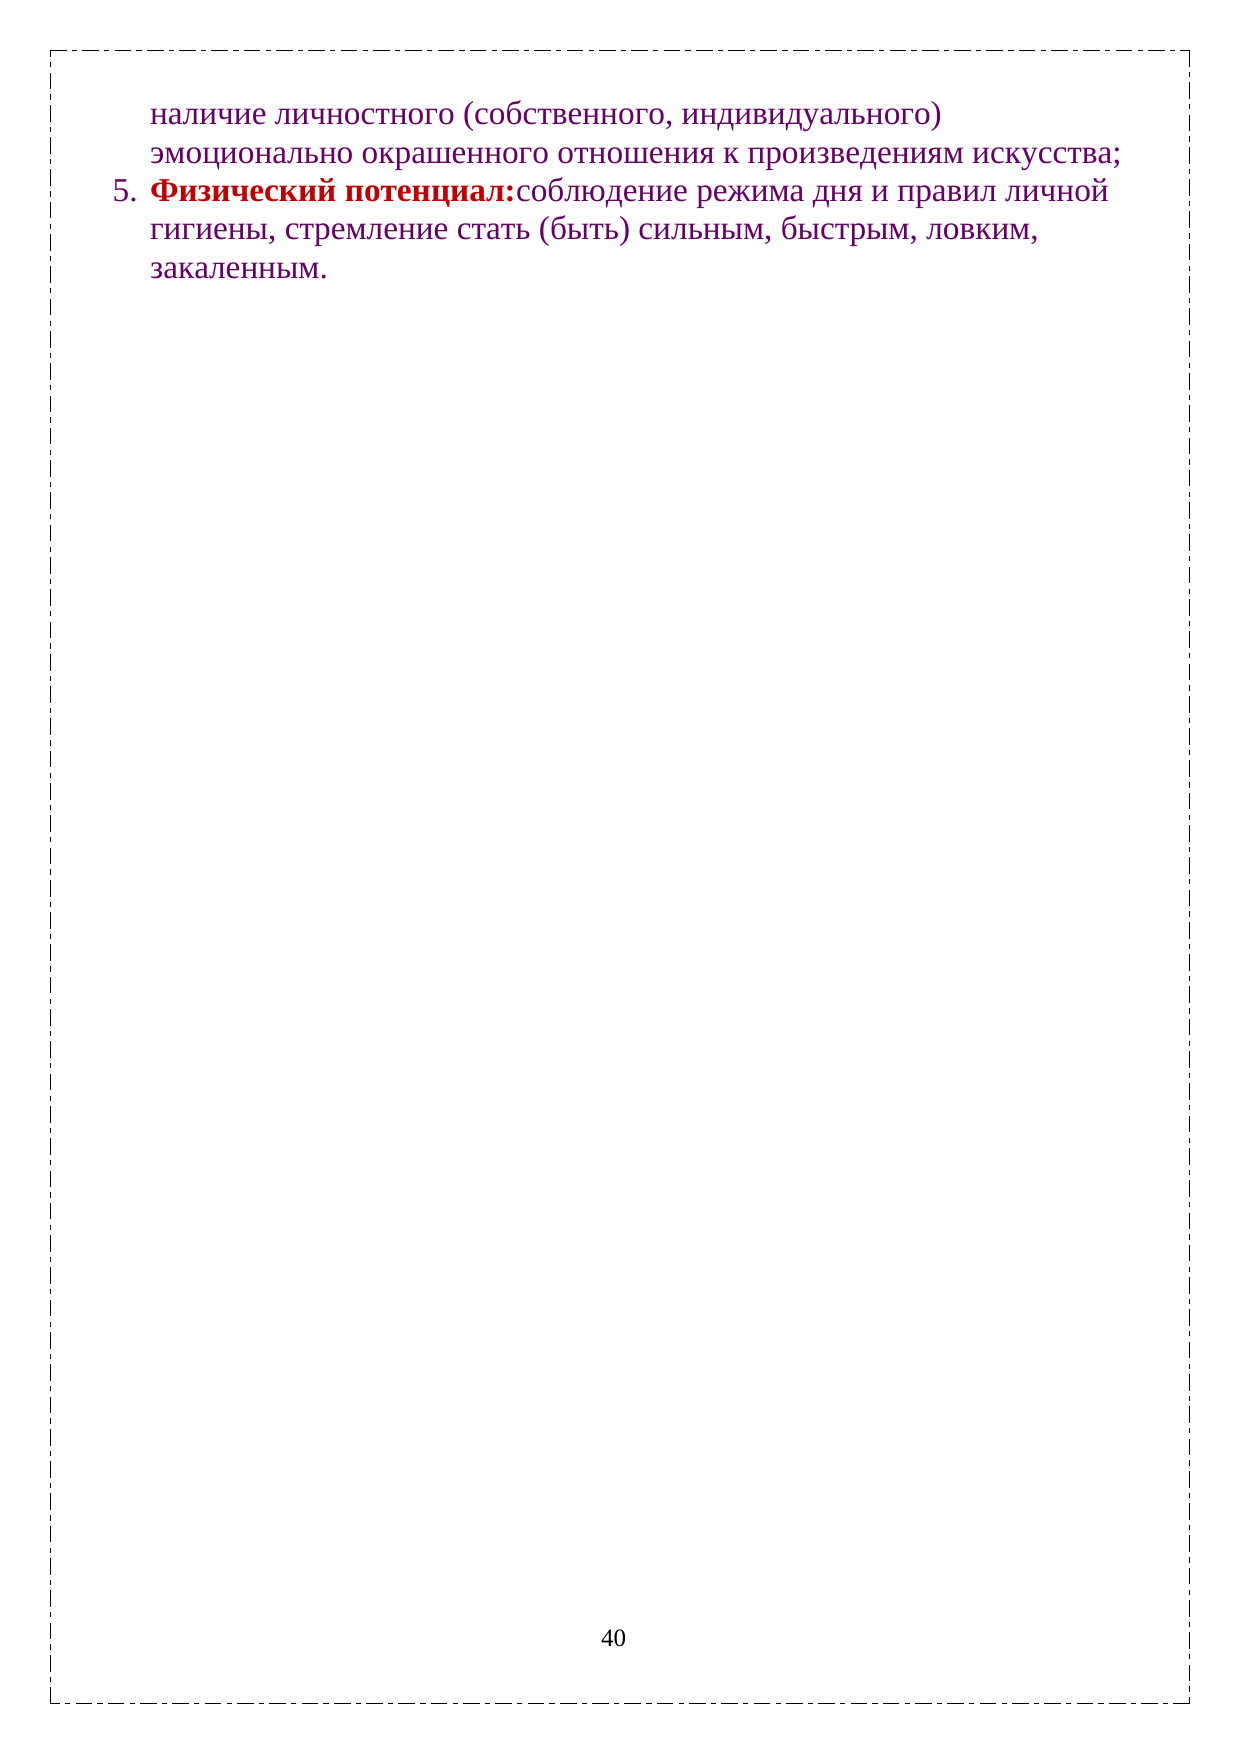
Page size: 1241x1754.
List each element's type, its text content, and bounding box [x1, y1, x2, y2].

list Физический потенциал:соблюдение режима дня и правил личной гигиены, стремление стать (быть) сильным, быстрым, ловким, закаленным. [112, 170, 1152, 285]
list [112, 94, 1152, 170]
